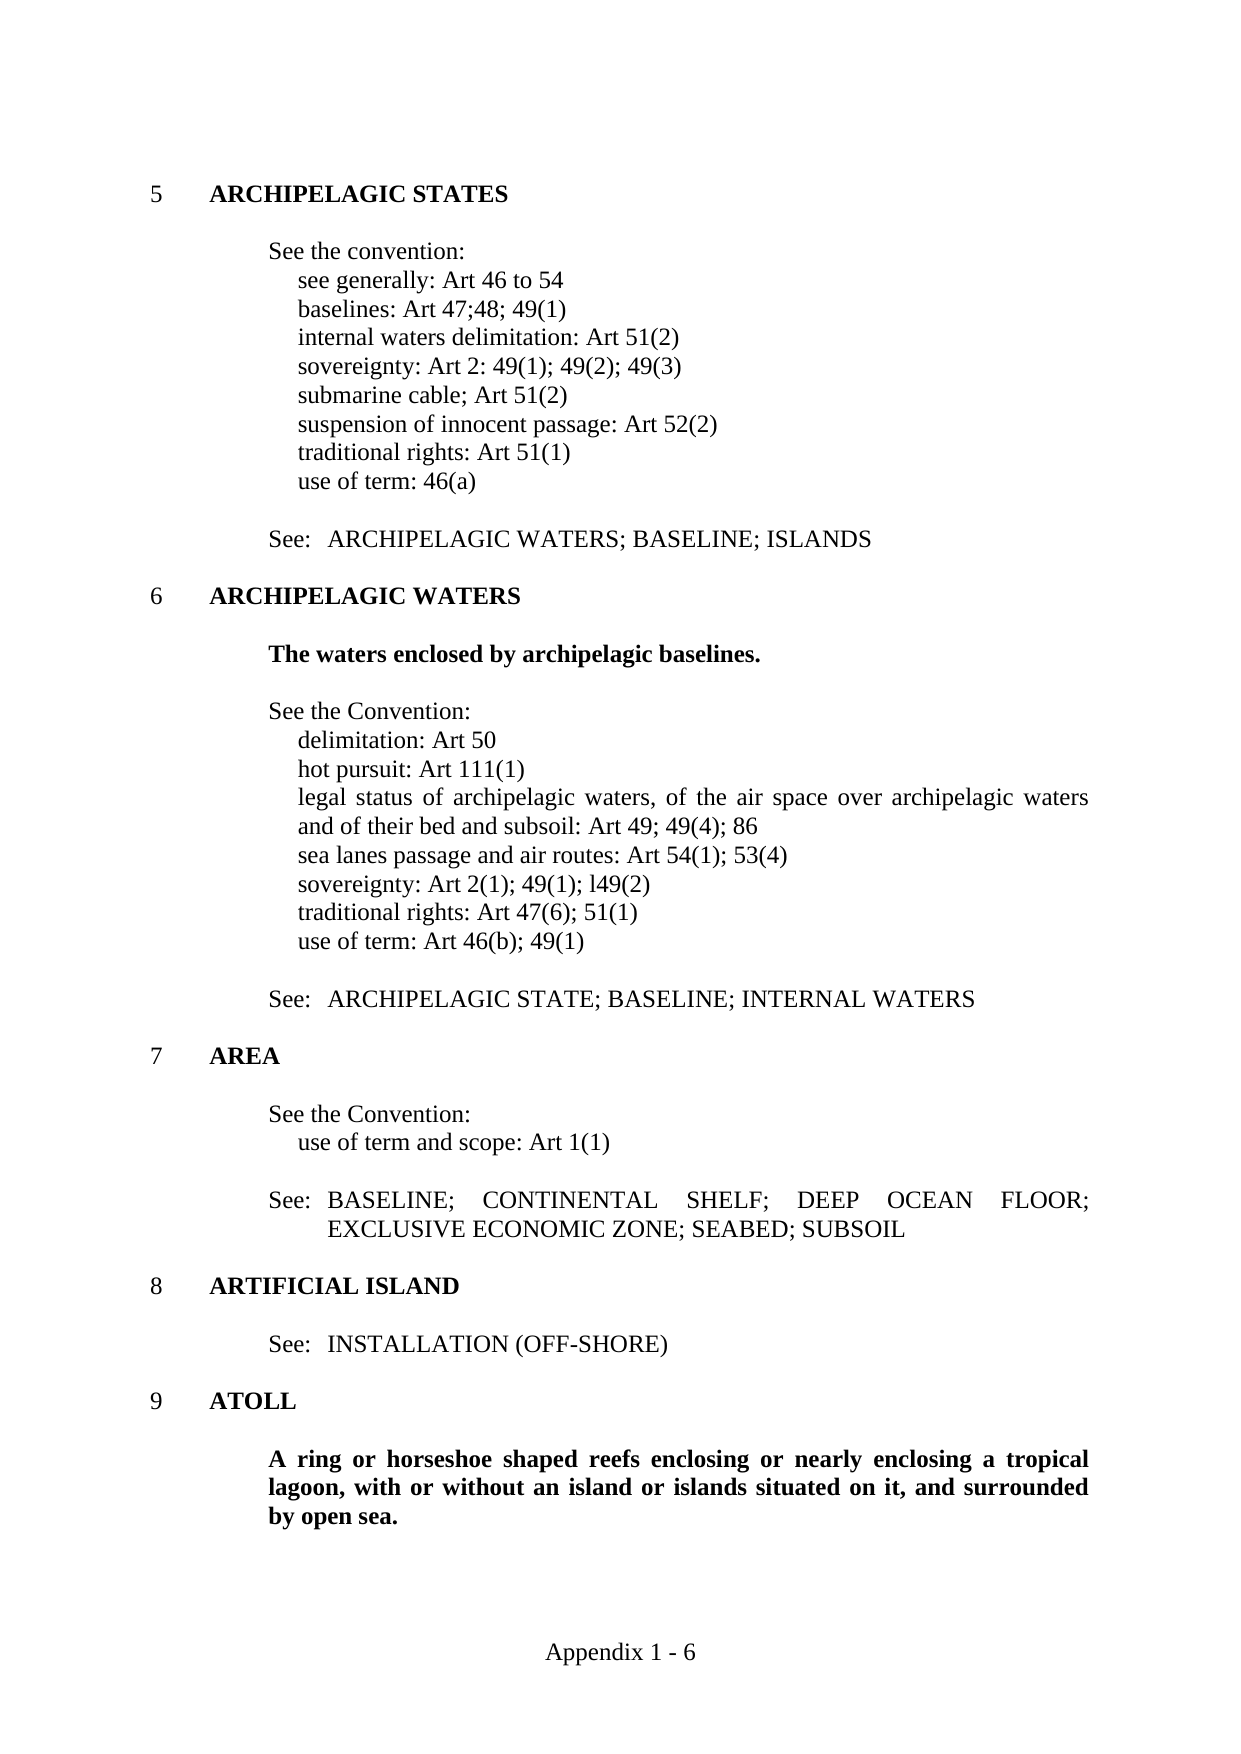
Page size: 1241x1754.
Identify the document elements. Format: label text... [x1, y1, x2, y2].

text suspension of innocent passage: Art 52(2) [298, 409, 1090, 437]
text 5 ARCHIPELAGIC STATES [150, 179, 1090, 207]
text delimitation: Art 50 [298, 725, 1090, 754]
text see generally: Art 46 to 54 [298, 265, 1090, 294]
text See the convention: [268, 236, 1090, 265]
text use of term: Art 46(b); 49(1) [298, 926, 1090, 955]
text submarine cable; Art 51(2) [298, 380, 1090, 409]
text sea lanes passage and air routes: Art 54(1); 53(4) [298, 840, 1090, 869]
text 6 ARCHIPELAGIC WATERS [150, 581, 1090, 610]
text See: INSTALLATION (OFF-SHORE) [268, 1329, 1090, 1357]
text use of term and scope: Art 1(1) [298, 1127, 1090, 1156]
text legal status of archipelagic waters, of the air space over archipelagic waters and of their bed and subsoil: Art 49; 49(4); 86 [298, 782, 1090, 840]
text See the Convention: [268, 1099, 1090, 1127]
text traditional rights: Art 47(6); 51(1) [298, 897, 1090, 926]
text 9 ATOLL [150, 1386, 1090, 1415]
text See: ARCHIPELAGIC STATE; BASELINE; INTERNAL WATERS [268, 984, 1090, 1012]
text 7 AREA [150, 1041, 1090, 1070]
text 8 ARTIFICIAL ISLAND [150, 1271, 1090, 1300]
text See: ARCHIPELAGIC WATERS; BASELINE; ISLANDS [268, 524, 1090, 552]
text hot pursuit: Art 111(1) [298, 754, 1090, 782]
text internal waters delimitation: Art 51(2) [298, 322, 1090, 351]
text use of term: 46(a) [298, 466, 1090, 495]
text sovereignty: Art 2: 49(1); 49(2); 49(3) [298, 351, 1090, 380]
text baselines: Art 47;48; 49(1) [298, 294, 1090, 322]
text sovereignty: Art 2(1); 49(1); l49(2) [298, 869, 1090, 897]
text A ring or horseshoe shaped reefs enclosing or nearly enclosing a tropical lagoon, with or without an island or islands situated on it, and surrounded by open sea. [268, 1444, 1090, 1530]
text See the Convention: [268, 696, 1090, 725]
text See: BASELINE; CONTINENTAL SHELF; DEEP OCEAN FLOOR; EXCLUSIVE ECONOMIC ZONE; SEABED; SUBSOIL [268, 1185, 1090, 1242]
text traditional rights: Art 51(1) [298, 437, 1090, 466]
text The waters enclosed by archipelagic baselines. [268, 639, 1090, 667]
